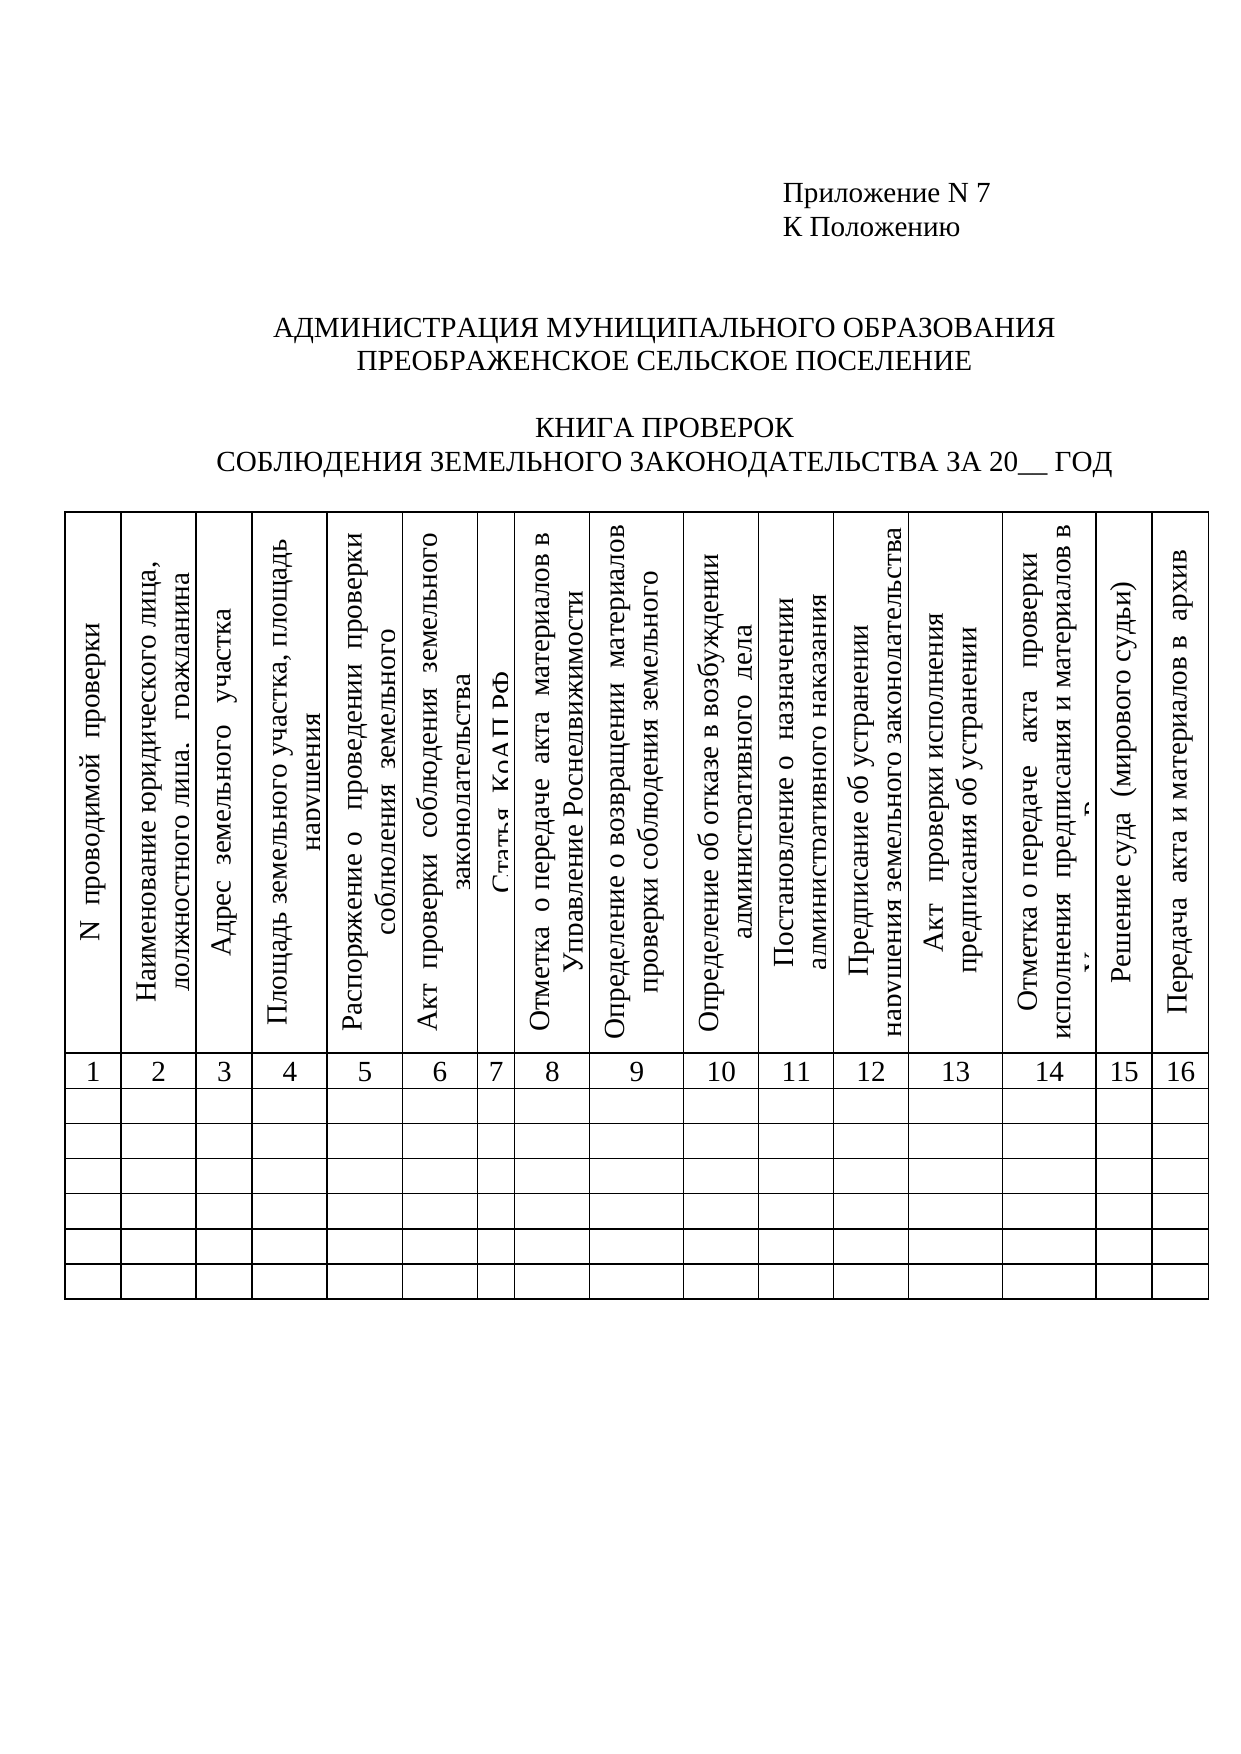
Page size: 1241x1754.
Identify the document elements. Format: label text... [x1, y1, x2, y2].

table_cell 1 [66, 1054, 120, 1087]
table_cell 3 [197, 1054, 251, 1087]
table_cell [328, 1230, 402, 1263]
table_cell [515, 1265, 589, 1298]
table_cell [197, 1265, 251, 1298]
table_cell [515, 1230, 589, 1263]
table_cell 9 [590, 1054, 683, 1087]
table_cell [122, 1159, 195, 1193]
table_cell [1153, 1230, 1208, 1263]
table_cell [759, 1124, 833, 1158]
table_cell [909, 1089, 1002, 1122]
table_cell [759, 1230, 833, 1263]
table_cell [590, 1089, 683, 1122]
table_header Наименование юридического лица, должностного лица, гражданина [122, 513, 195, 1052]
table_cell [328, 1124, 402, 1158]
table_header Адрес земельного участка [197, 513, 251, 1052]
table_cell [909, 1124, 1002, 1158]
table_cell [197, 1230, 251, 1263]
table_cell [1003, 1159, 1095, 1193]
text АДМИНИСТРАЦИЯ МУНИЦИПАЛЬНОГО ОБРАЗОВАНИЯ [177, 310, 1152, 343]
table_cell [66, 1230, 120, 1263]
table_cell [66, 1089, 120, 1122]
table_header Решение суда (мирового судьи) [1097, 513, 1151, 1052]
table_cell [515, 1159, 589, 1193]
table_cell [759, 1159, 833, 1193]
table_cell [834, 1089, 908, 1122]
table_header Акт проверки исполнения предписания об устранении нарушения земельного законодательства [909, 513, 1002, 1052]
table_header Отметка о передаче акта проверки исполнения предписания и материалов в Управление Роснедвижимости [1003, 513, 1095, 1052]
table_cell [1097, 1089, 1151, 1122]
table_cell [253, 1194, 326, 1228]
table_cell [328, 1089, 402, 1122]
table_cell [478, 1089, 514, 1122]
table_cell [66, 1194, 120, 1228]
table_cell [684, 1124, 758, 1158]
table_cell [1003, 1230, 1095, 1263]
text К Положению [783, 209, 1152, 243]
table_header Предписание об устранении нарушения земельного законодательства [834, 513, 908, 1052]
table_cell [197, 1194, 251, 1228]
table_header Акт проверки соблюдения земельного законодательства [403, 513, 477, 1052]
table_header Распоряжение о проведении проверки соблюдения земельного законодательства [328, 513, 402, 1052]
table_cell [834, 1124, 908, 1158]
table_header Площадь земельного участка, площадь нарушения [253, 513, 326, 1052]
table_cell 6 [403, 1054, 477, 1087]
table_cell 11 [759, 1054, 833, 1087]
table_cell [1153, 1265, 1208, 1298]
table_cell [253, 1089, 326, 1122]
table_cell [684, 1265, 758, 1298]
table_cell [253, 1159, 326, 1193]
table_cell [478, 1194, 514, 1228]
table_cell [1153, 1124, 1208, 1158]
table_cell [1153, 1194, 1208, 1228]
table_cell [478, 1265, 514, 1298]
table_cell [122, 1194, 195, 1228]
table_cell [328, 1159, 402, 1193]
table_cell [590, 1265, 683, 1298]
table_cell [834, 1194, 908, 1228]
table_cell [1003, 1089, 1095, 1122]
table_cell [1153, 1089, 1208, 1122]
table_cell [122, 1265, 195, 1298]
table_cell [834, 1265, 908, 1298]
table_cell [684, 1159, 758, 1193]
table_cell 15 [1097, 1054, 1151, 1087]
table_cell [478, 1159, 514, 1193]
table_cell 7 [478, 1054, 514, 1087]
table_cell [909, 1265, 1002, 1298]
table_cell [759, 1089, 833, 1122]
table_header Статья КоАП РФ [478, 513, 514, 1052]
table_cell [834, 1159, 908, 1193]
table_cell [1153, 1159, 1208, 1193]
table_cell [253, 1124, 326, 1158]
table_header Постановление о назначении административного наказания [759, 513, 833, 1052]
text ПРЕОБРАЖЕНСКОЕ СЕЛЬСКОЕ ПОСЕЛЕНИЕ [177, 343, 1152, 377]
table_cell [197, 1159, 251, 1193]
table_cell [66, 1124, 120, 1158]
text Приложение N 7 [783, 152, 1152, 209]
table_cell [122, 1124, 195, 1158]
table_cell 14 [1003, 1054, 1095, 1087]
table_cell [403, 1089, 477, 1122]
table_cell [590, 1124, 683, 1158]
table_header Отметка о передаче акта материалов в Управление Роснедвижимости [515, 513, 589, 1052]
table_cell [328, 1265, 402, 1298]
table_cell [403, 1194, 477, 1228]
table_cell [1097, 1265, 1151, 1298]
table_header Определение об отказе в возбуждении административного дела [684, 513, 758, 1052]
table_cell [403, 1265, 477, 1298]
table_cell 5 [328, 1054, 402, 1087]
table_cell 16 [1153, 1054, 1208, 1087]
table_cell [328, 1194, 402, 1228]
text КНИГА ПРОВЕРОК [177, 410, 1152, 444]
text СОБЛЮДЕНИЯ ЗЕМЕЛЬНОГО ЗАКОНОДАТЕЛЬСТВА ЗА 20__ ГОД [177, 444, 1152, 477]
table_cell [590, 1230, 683, 1263]
table_cell [1003, 1265, 1095, 1298]
table_cell [403, 1159, 477, 1193]
table_cell [909, 1194, 1002, 1228]
table_cell [515, 1194, 589, 1228]
table_header N проводимой проверки [66, 513, 120, 1052]
table_cell [515, 1089, 589, 1122]
table_cell [1097, 1194, 1151, 1228]
table_cell [759, 1265, 833, 1298]
table_cell [1097, 1230, 1151, 1263]
table_cell [478, 1124, 514, 1158]
table_header Определение о возвращении материалов проверки соблюдения земельного законодательства [590, 513, 683, 1052]
table_cell [66, 1159, 120, 1193]
table_cell 2 [122, 1054, 195, 1087]
table_cell 12 [834, 1054, 908, 1087]
table_cell [403, 1124, 477, 1158]
table_cell 13 [909, 1054, 1002, 1087]
table_cell [478, 1230, 514, 1263]
table_cell [403, 1230, 477, 1263]
table_cell [197, 1089, 251, 1122]
table_cell [66, 1265, 120, 1298]
table_cell [909, 1159, 1002, 1193]
table_cell [590, 1159, 683, 1193]
table_cell [834, 1230, 908, 1263]
table_cell [1097, 1159, 1151, 1193]
table_cell 4 [253, 1054, 326, 1087]
table_cell [759, 1194, 833, 1228]
table_cell 10 [684, 1054, 758, 1087]
table_cell [684, 1230, 758, 1263]
table_cell [253, 1230, 326, 1263]
table_cell [590, 1194, 683, 1228]
table_cell [253, 1265, 326, 1298]
table_cell [122, 1230, 195, 1263]
table_cell [1003, 1194, 1095, 1228]
table_cell 8 [515, 1054, 589, 1087]
table_cell [684, 1089, 758, 1122]
table_header Передача акта и материалов в архив [1153, 513, 1208, 1052]
table_cell [197, 1124, 251, 1158]
table_cell [909, 1230, 1002, 1263]
table_cell [122, 1089, 195, 1122]
table_cell [1003, 1124, 1095, 1158]
table_cell [515, 1124, 589, 1158]
table_cell [1097, 1124, 1151, 1158]
table_cell [684, 1194, 758, 1228]
